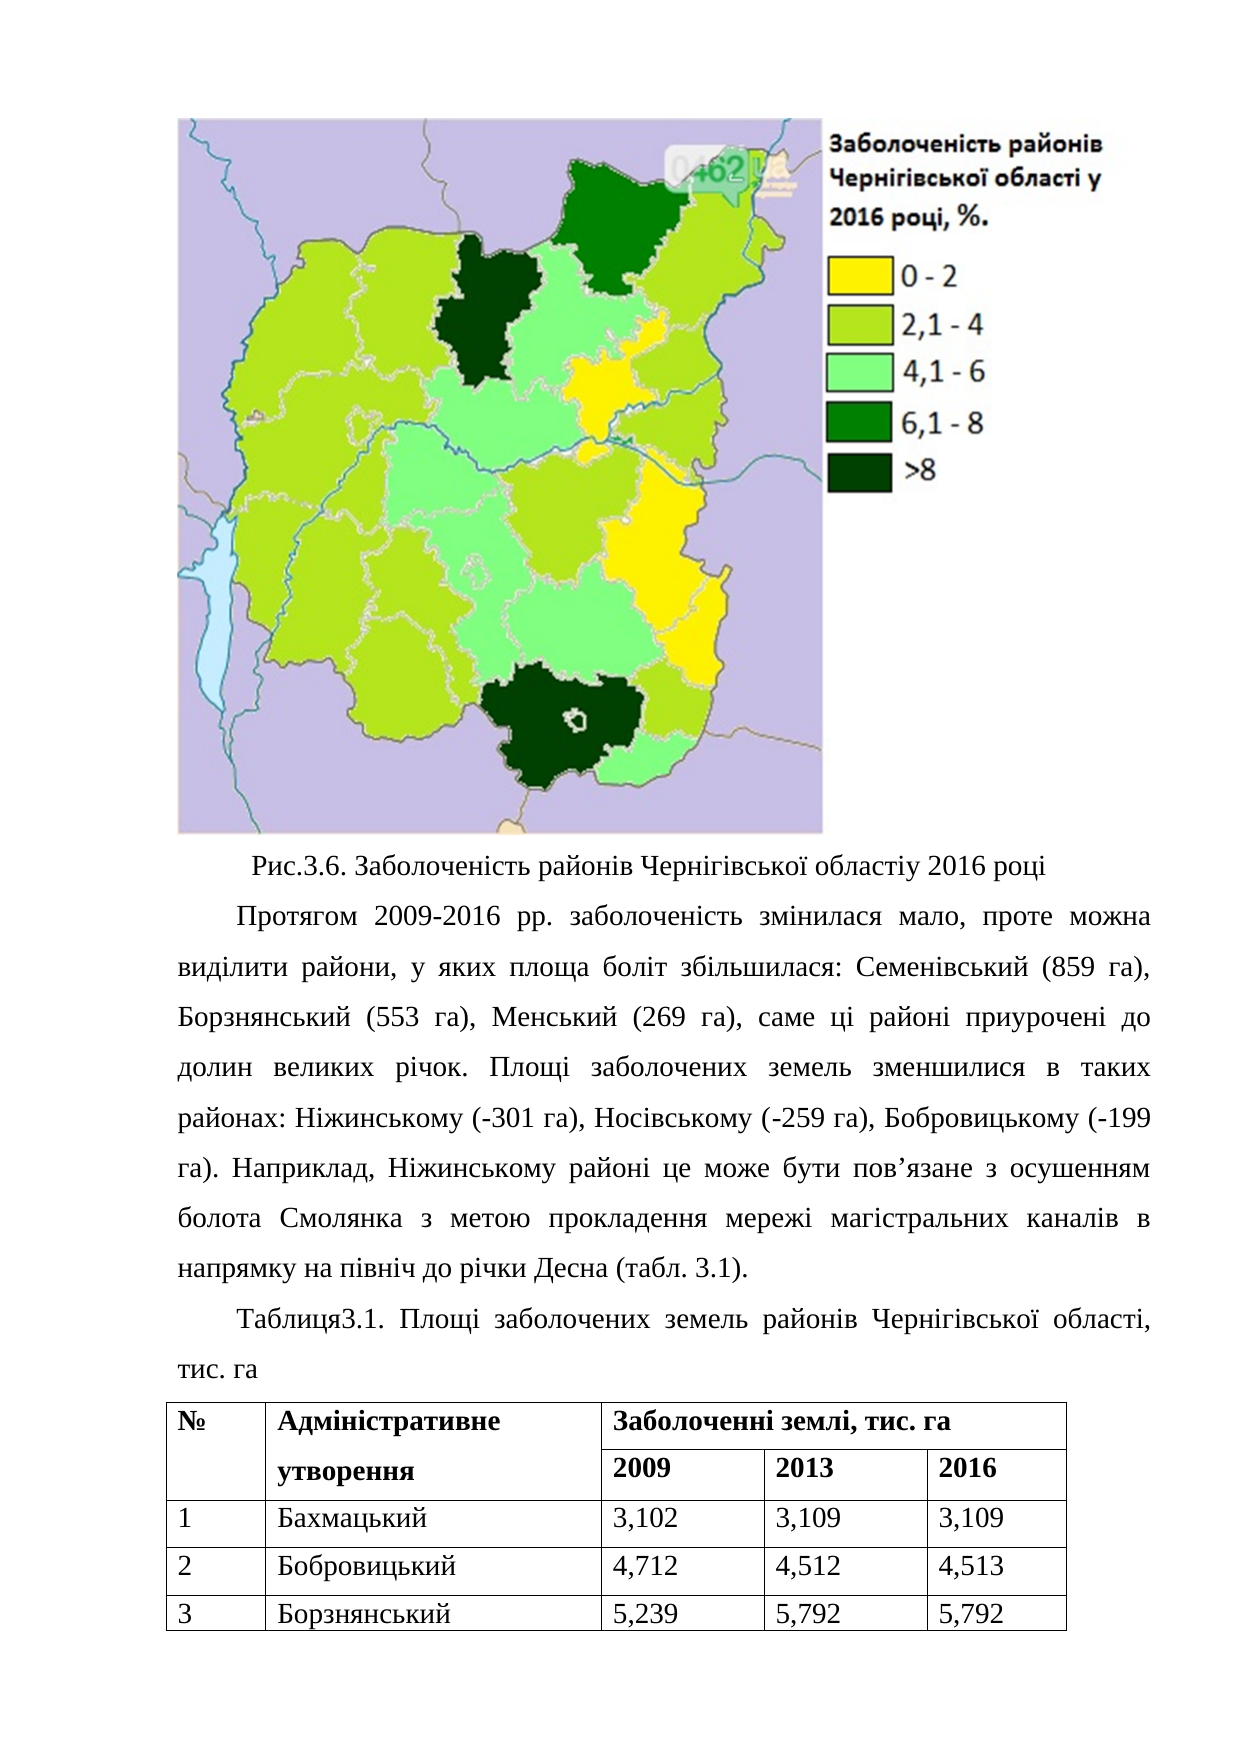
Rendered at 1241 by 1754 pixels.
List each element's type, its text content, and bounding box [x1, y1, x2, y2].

table_cell Борзнянський [266, 1596, 601, 1629]
text Таблиця3.1. Площі заболочених земель районів Чернігівської області, тис. га [177, 1301, 1152, 1385]
picture [177, 118, 1142, 835]
table_cell Бахмацький [266, 1501, 601, 1547]
table_cell 4,712 [602, 1548, 764, 1595]
table_header Заболоченні землі, тис. га [602, 1403, 1066, 1449]
table_cell 3,109 [765, 1501, 927, 1547]
table_cell 5,239 [602, 1596, 764, 1629]
text Рис.3.6. Заболоченість районів Чернігівської областіу 2016 році [177, 848, 1152, 882]
table_cell Бобровицький [266, 1548, 601, 1595]
table_header № [167, 1403, 265, 1499]
table_cell 3 [167, 1596, 265, 1629]
table_cell 2013 [765, 1450, 927, 1499]
table_cell 3,102 [602, 1501, 764, 1547]
table_header Адміністративне утворення [266, 1403, 601, 1499]
table_cell 4,512 [765, 1548, 927, 1595]
table_cell 2009 [602, 1450, 764, 1499]
table_cell 1 [167, 1501, 265, 1547]
text Протягом 2009-2016 рр. заболоченість змінилася мало, проте можна виділити райони, у яких площа боліт збільшилася: Семенівський (859 га), Борзнянський (553 га), Менський (269 га), саме ці районі приурочені до долин великих річок. Площі заболочених земель зменшилися в таких районах: Ніжинському (-301 га), Носівському (-259 га), Бобровицькому (-199 га). Наприклад, Ніжинському районі це може бути пов’язане з осушенням болота Смолянка з метою прокладення мережі магістральних каналів в напрямку на північ до річки Десна (табл. 3.1). [177, 898, 1152, 1284]
table_cell 2016 [928, 1450, 1066, 1499]
table_cell 2 [167, 1548, 265, 1595]
table_cell 3,109 [928, 1501, 1066, 1547]
table_cell 5,792 [765, 1596, 927, 1629]
table_cell 5,792 [928, 1596, 1066, 1629]
table_cell 4,513 [928, 1548, 1066, 1595]
